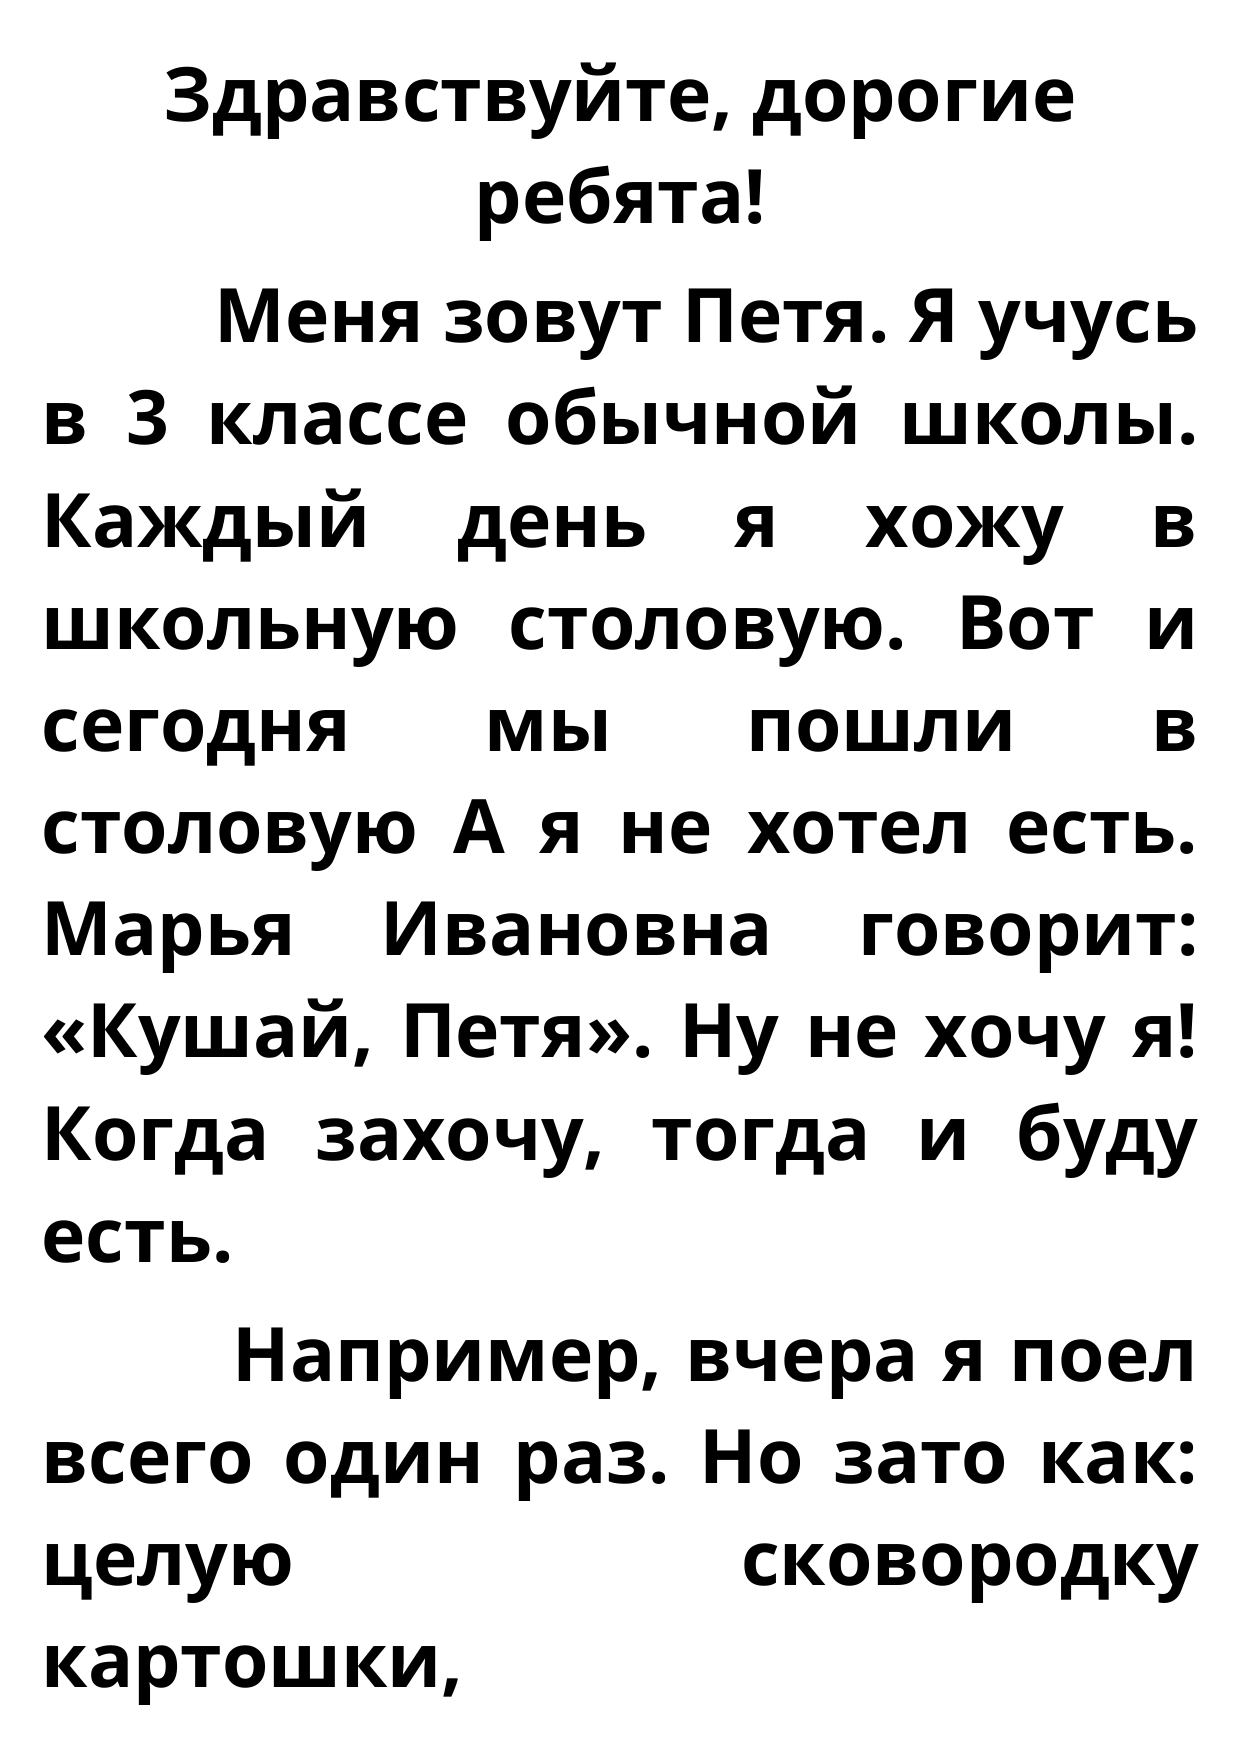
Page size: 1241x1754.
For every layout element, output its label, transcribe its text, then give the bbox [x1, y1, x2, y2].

text Меня зовут Петя. Я учусь в 3 классе обычной школы. Каждый день я хожу в школьную столовую. Вот и сегодня мы пошли в столовую А я не хотел есть. Марья Ивановна говорит: «Кушай, Петя». Ну не хочу я! Когда захочу, тогда и буду есть. [41, 262, 1199, 1284]
text Здравствуйте, дорогие ребята! [41, 41, 1199, 246]
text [41, 1301, 1199, 1710]
